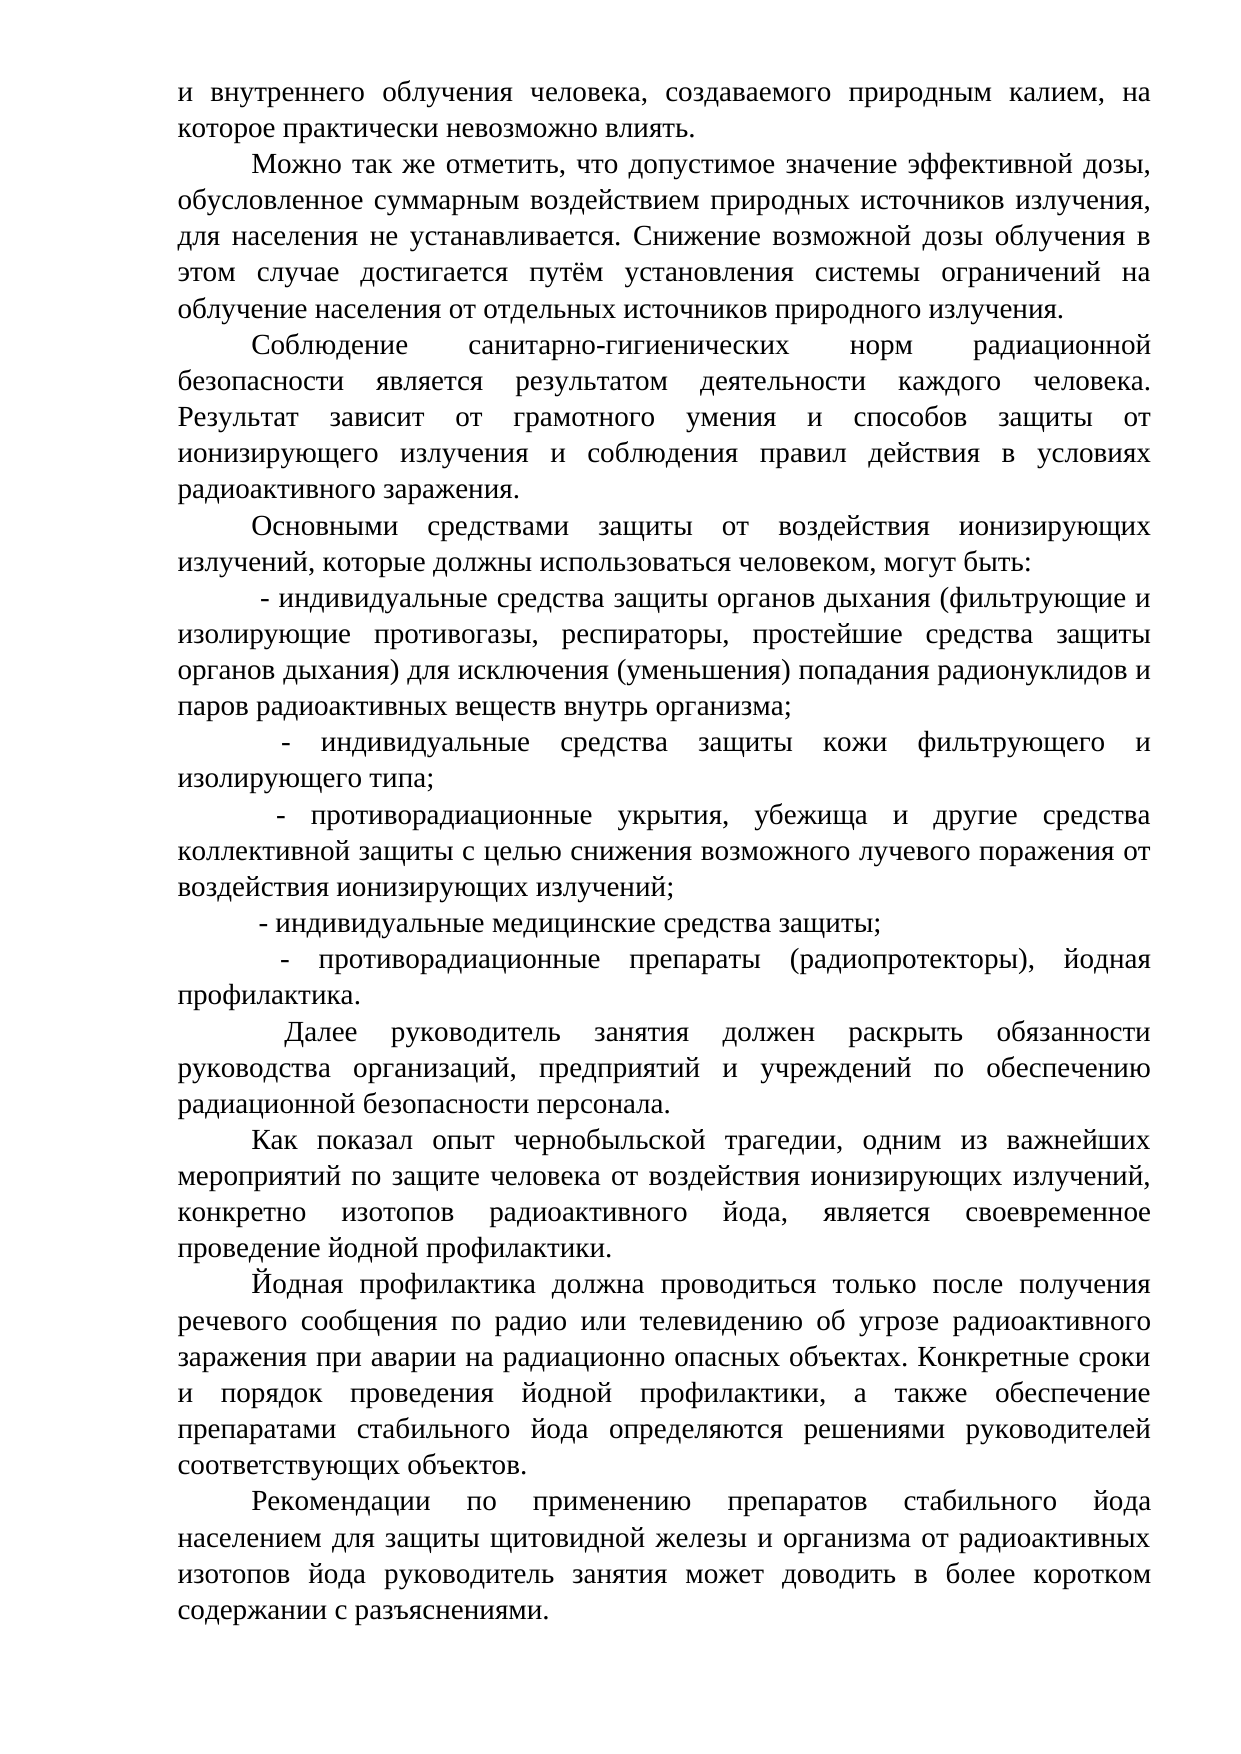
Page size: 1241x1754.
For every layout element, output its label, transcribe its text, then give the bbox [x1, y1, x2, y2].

text - противорадиационные препараты (радиопротекторы), йодная профилактика. [177, 941, 1152, 1011]
text Основными средствами защиты от воздействия ионизирующих излучений, которые должны использоваться человеком, могут быть: [177, 508, 1152, 577]
text Рекомендации по применению препаратов стабильного йода населением для защиты щитовидной железы и организма от радиоактивных изотопов йода руководитель занятия может доводить в более коротком содержании с разъяснениями. [177, 1483, 1152, 1626]
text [177, 74, 1152, 143]
text - индивидуальные средства защиты органов дыхания (фильтрующие и изолирующие противогазы, респираторы, простейшие средства защиты органов дыхания) для исключения (уменьшения) попадания радионуклидов и паров радиоактивных веществ внутрь организма; [177, 580, 1152, 722]
text Соблюдение санитарно-гигиенических норм радиационной безопасности является результатом деятельности каждого человека. Результат зависит от грамотного умения и способов защиты от ионизирующего излучения и соблюдения правил действия в условиях радиоактивного заражения. [177, 327, 1152, 505]
text - индивидуальные средства защиты кожи фильтрующего и изолирующего типа; [177, 724, 1152, 794]
text Можно так же отметить, что допустимое значение эффективной дозы, обусловленное суммарным воздействием природных источников излучения, для населения не устанавливается. Снижение возможной дозы облучения в этом случае достигается путём установления системы ограничений на облучение населения от отдельных источников природного излучения. [177, 146, 1152, 324]
text - противорадиационные укрытия, убежища и другие средства коллективной защиты с целью снижения возможного лучевого поражения от воздействия ионизирующих излучений; [177, 797, 1152, 903]
text Далее руководитель занятия должен раскрыть обязанности руководства организаций, предприятий и учреждений по обеспечению радиационной безопасности персонала. [177, 1014, 1152, 1119]
text - индивидуальные медицинские средства защиты; [177, 905, 1152, 939]
text Как показал опыт чернобыльской трагедии, одним из важнейших мероприятий по защите человека от воздействия ионизирующих излучений, конкретно изотопов радиоактивного йода, является своевременное проведение йодной профилактики. [177, 1122, 1152, 1264]
text Йодная профилактика должна проводиться только после получения речевого сообщения по радио или телевидению об угрозе радиоактивного заражения при аварии на радиационно опасных объектах. Конкретные сроки и порядок проведения йодной профилактики, а также обеспечение препаратами стабильного йода определяются решениями руководителей соответствующих объектов. [177, 1267, 1152, 1481]
